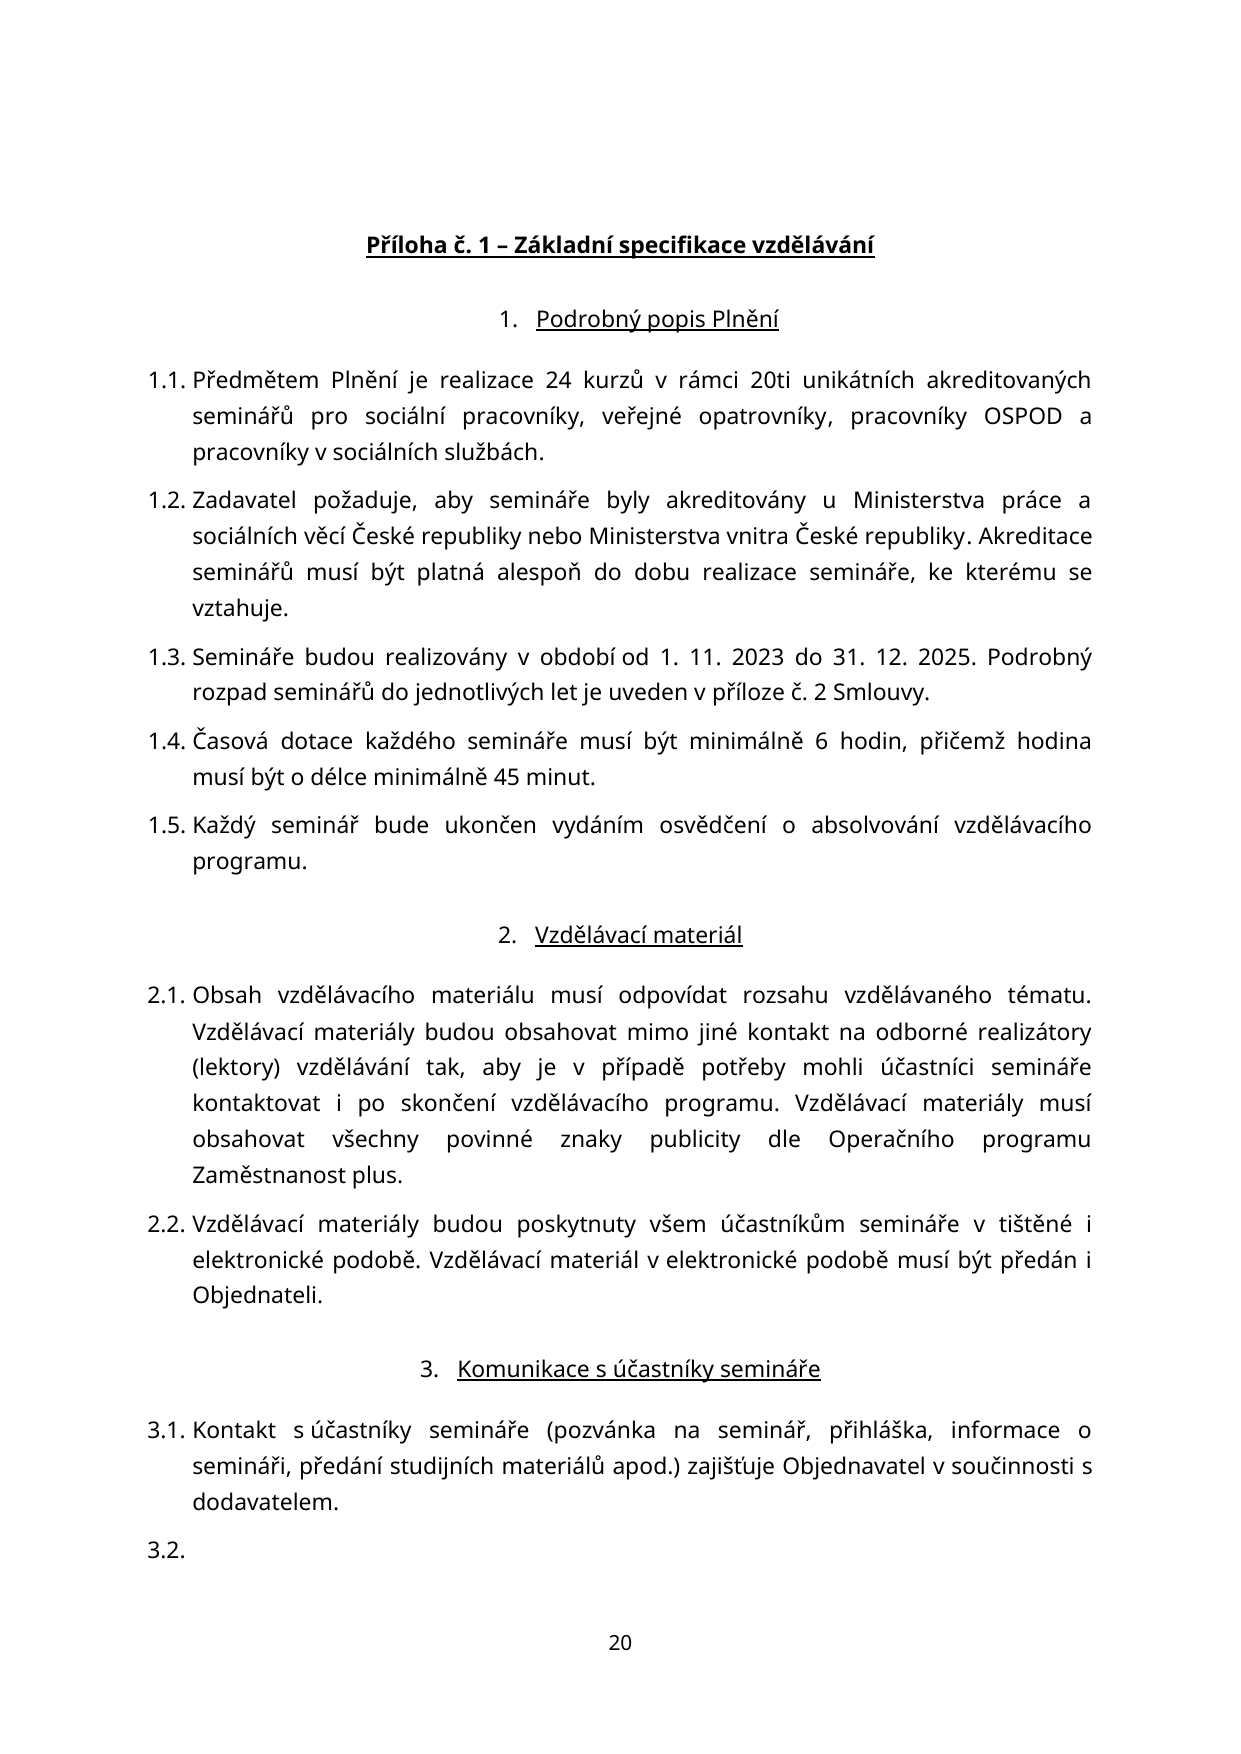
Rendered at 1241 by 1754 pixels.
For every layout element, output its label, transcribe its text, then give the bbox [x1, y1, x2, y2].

list Podrobný popis Plnění [185, 303, 1093, 334]
list Vzdělávací materiál [148, 918, 1093, 950]
list Obsah vzdělávacího materiálu musí odpovídat rozsahu vzdělávaného tématu. Vzdělávací materiály budou obsahovat mimo jiné kontakt na odborné realizátory (lektory) vzdělávání tak, aby je v případě potřeby mohli účastníci semináře kontaktovat i po skončení vzdělávacího programu. Vzdělávací materiály musí obsahovat všechny povinné znaky publicity dle Operačního programu Zaměstnanost plus. [147, 979, 1093, 1190]
list Komunikace s účastníky semináře [148, 1353, 1093, 1384]
text Příloha č. 1 – Základní specifikace vzdělávání [148, 229, 1093, 261]
list Zadavatel požaduje, aby semináře byly akreditovány u Ministerstva práce a sociálních věcí České republiky nebo Ministerstva vnitra České republiky. Akreditace seminářů musí být platná alespoň do dobu realizace semináře, ke kterému se vztahuje. [148, 484, 1093, 623]
list Semináře budou realizovány v období od 1. 11. 2023 do 31. 12. 2025. Podrobný rozpad seminářů do jednotlivých let je uveden v příloze č. 2 Smlouvy. [148, 640, 1093, 708]
list Předmětem Plnění je realizace 24 kurzů v rámci 20ti unikátních akreditovaných seminářů pro sociální pracovníky, veřejné opatrovníky, pracovníky OSPOD a pracovníky v sociálních službách. [148, 364, 1093, 467]
list Každý seminář bude ukončen vydáním osvědčení o absolvování vzdělávacího programu. [148, 809, 1093, 876]
list Vzdělávací materiály budou poskytnuty všem účastníkům semináře v tištěné i elektronické podobě. Vzdělávací materiál v elektronické podobě musí být předán i Objednateli. [147, 1208, 1093, 1311]
list Kontakt s účastníky semináře (pozvánka na seminář, přihláška, informace o semináři, předání studijních materiálů apod.) zajišťuje Objednavatel v součinnosti s dodavatelem. [147, 1414, 1093, 1517]
list Časová dotace každého semináře musí být minimálně 6 hodin, přičemž hodina musí být o délce minimálně 45 minut. [148, 725, 1093, 792]
